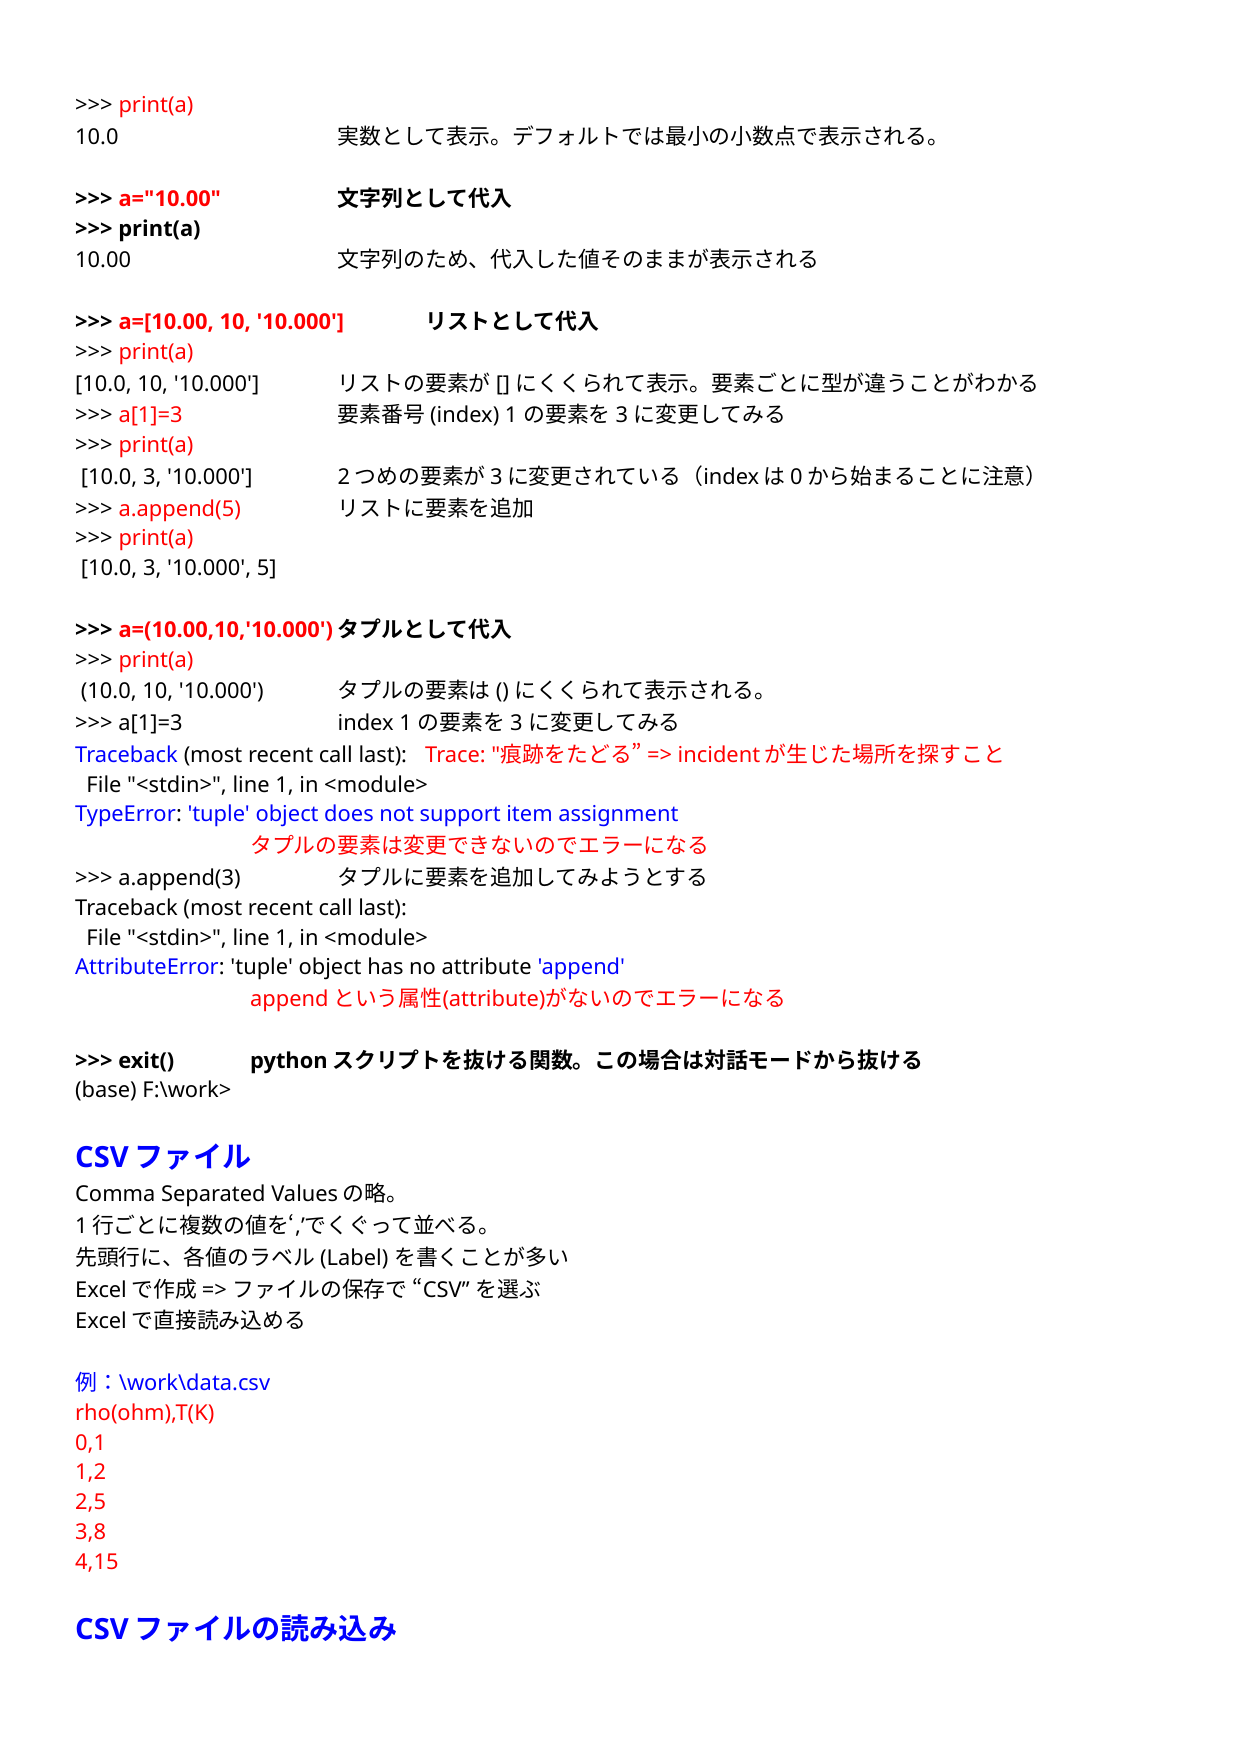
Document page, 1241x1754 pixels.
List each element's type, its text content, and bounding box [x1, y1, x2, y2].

text >>> print(a) [75, 336, 1165, 366]
text >>> print(a) [75, 89, 1165, 119]
text 1行ごとに複数の値を‘,’でくぐって並べる。 [75, 1208, 1165, 1240]
text >>> print(a) [75, 522, 1165, 552]
text (base) F:\work> [75, 1074, 1165, 1104]
text rho(ohm),T(K) [75, 1397, 1165, 1427]
text >>> a.append(5) リストに要素を追加 [75, 491, 1165, 522]
text >>> print(a) [75, 429, 1165, 459]
text TypeError: 'tuple' object does not support item assignment [75, 798, 1165, 828]
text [75, 119, 1165, 151]
text (10.0, 10, '10.000') タプルの要素は () にくくられて表示される。 [75, 673, 1165, 705]
text Excelで作成 => ファイルの保存で “CSV” を選ぶ [75, 1272, 1165, 1303]
text File "<stdin>", line 1, in <module> [75, 921, 1165, 951]
text AttributeError: 'tuple' object has no attribute 'append' [75, 951, 1165, 981]
text >>> a.append(3) タプルに要素を追加してみようとする [75, 860, 1165, 892]
text 2,5 [75, 1486, 1165, 1516]
text Traceback (most recent call last): Trace: "痕跡をたどる” => incidentが生じた場所を探すこと [75, 737, 1165, 769]
text 先頭行に、各値のラベル (Label) を書くことが多い [75, 1240, 1165, 1272]
text 0,1 [75, 1427, 1165, 1456]
text >>> a[1]=3 要素番号 (index) 1 の要素を 3 に変更してみる [75, 397, 1165, 429]
text >>> print(a) [75, 213, 1165, 242]
text Excelで直接読み込める [75, 1303, 1165, 1335]
text 1,2 [75, 1456, 1165, 1486]
text CSVファイル [75, 1134, 1165, 1176]
text >>> a[1]=3 index 1 の要素を 3 に変更してみる [75, 705, 1165, 737]
text Comma Separated Valuesの略。 [75, 1176, 1165, 1208]
text >>> print(a) [75, 643, 1165, 673]
text >>> a="10.00" 文字列として代入 [75, 181, 1165, 213]
text 4,15 [75, 1546, 1165, 1576]
text [10.0, 3, '10.000', 5] [75, 552, 1165, 582]
text >>> a=(10.00,10,'10.000') タプルとして代入 [75, 612, 1165, 643]
text 10.00 文字列のため、代入した値そのままが表示される [75, 242, 1165, 274]
text 3,8 [75, 1516, 1165, 1546]
text 例：\work\data.csv [75, 1365, 1165, 1397]
text File "<stdin>", line 1, in <module> [75, 769, 1165, 798]
text [10.0, 3, '10.000'] 2つめの要素が3に変更されている（indexは0から始まることに注意） [75, 459, 1165, 491]
text [10.0, 10, '10.000'] リストの要素が [] にくくられて表示。要素ごとに型が違うことがわかる [75, 366, 1165, 397]
text CSVファイルの読み込み [75, 1605, 1165, 1648]
text >>> exit() pythonスクリプトを抜ける関数。この場合は対話モードから抜ける [75, 1043, 1165, 1074]
text >>> a=[10.00, 10, '10.000'] リストとして代入 [75, 304, 1165, 336]
text appendという属性(attribute)がないのでエラーになる [75, 981, 1165, 1013]
text タプルの要素は変更できないのでエラーになる [75, 828, 1165, 860]
text Traceback (most recent call last): [75, 892, 1165, 921]
